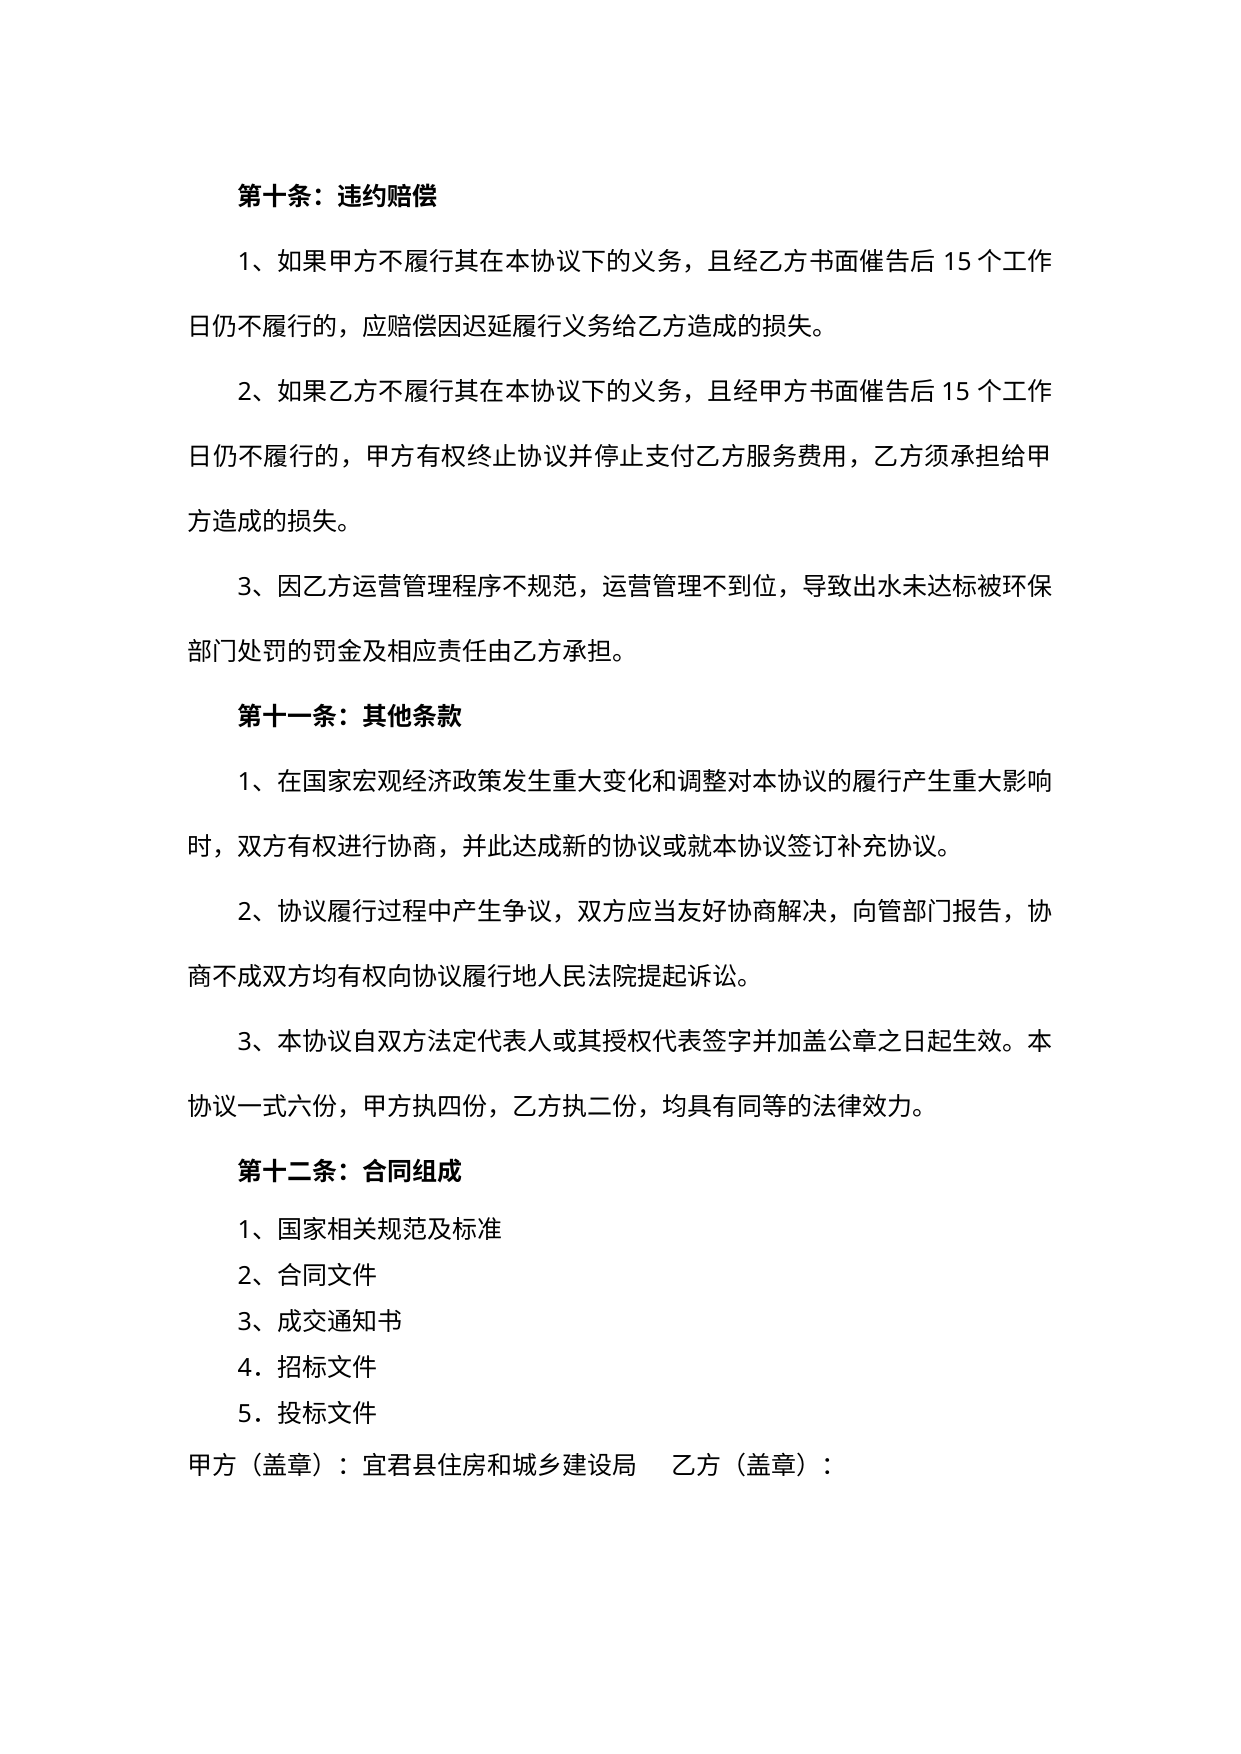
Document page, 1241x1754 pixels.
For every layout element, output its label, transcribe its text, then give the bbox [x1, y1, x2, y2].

text 2、协议履行过程中产生争议，双方应当友好协商解决，向管部门报告，协商不成双方均有权向协议履行地人民法院提起诉讼。 [187, 877, 1053, 1007]
text 4．招标文件 [187, 1339, 1053, 1385]
text 1、如果甲方不履行其在本协议下的义务，且经乙方书面催告后15个工作日仍不履行的，应赔偿因迟延履行义务给乙方造成的损失。 [187, 227, 1053, 357]
text 1、国家相关规范及标准 [187, 1202, 1053, 1248]
text 1、在国家宏观经济政策发生重大变化和调整对本协议的履行产生重大影响时，双方有权进行协商，并此达成新的协议或就本协议签订补充协议。 [187, 747, 1053, 877]
text 2、如果乙方不履行其在本协议下的义务，且经甲方书面催告后15 个工作日仍不履行的，甲方有权终止协议并停止支付乙方服务费用，乙方须承担给甲方造成的损失。 [187, 357, 1053, 552]
text 3、因乙方运营管理程序不规范，运营管理不到位，导致出水未达标被环保部门处罚的罚金及相应责任由乙方承担。 [187, 552, 1053, 682]
text 5．投标文件 [187, 1385, 1053, 1431]
subtitle 第十条：违约赔偿 [187, 162, 1053, 227]
text 3、成交通知书 [187, 1294, 1053, 1339]
text 3、本协议自双方法定代表人或其授权代表签字并加盖公章之日起生效。本协议一式六份，甲方执四份，乙方执二份，均具有同等的法律效力。 [187, 1007, 1053, 1137]
text 甲方（盖章）：宜君县住房和城乡建设局 乙方（盖章）： [187, 1431, 1053, 1496]
text 2、合同文件 [187, 1248, 1053, 1294]
subtitle 第十二条：合同组成 [187, 1137, 1053, 1202]
subtitle 第十一条：其他条款 [187, 682, 1053, 747]
